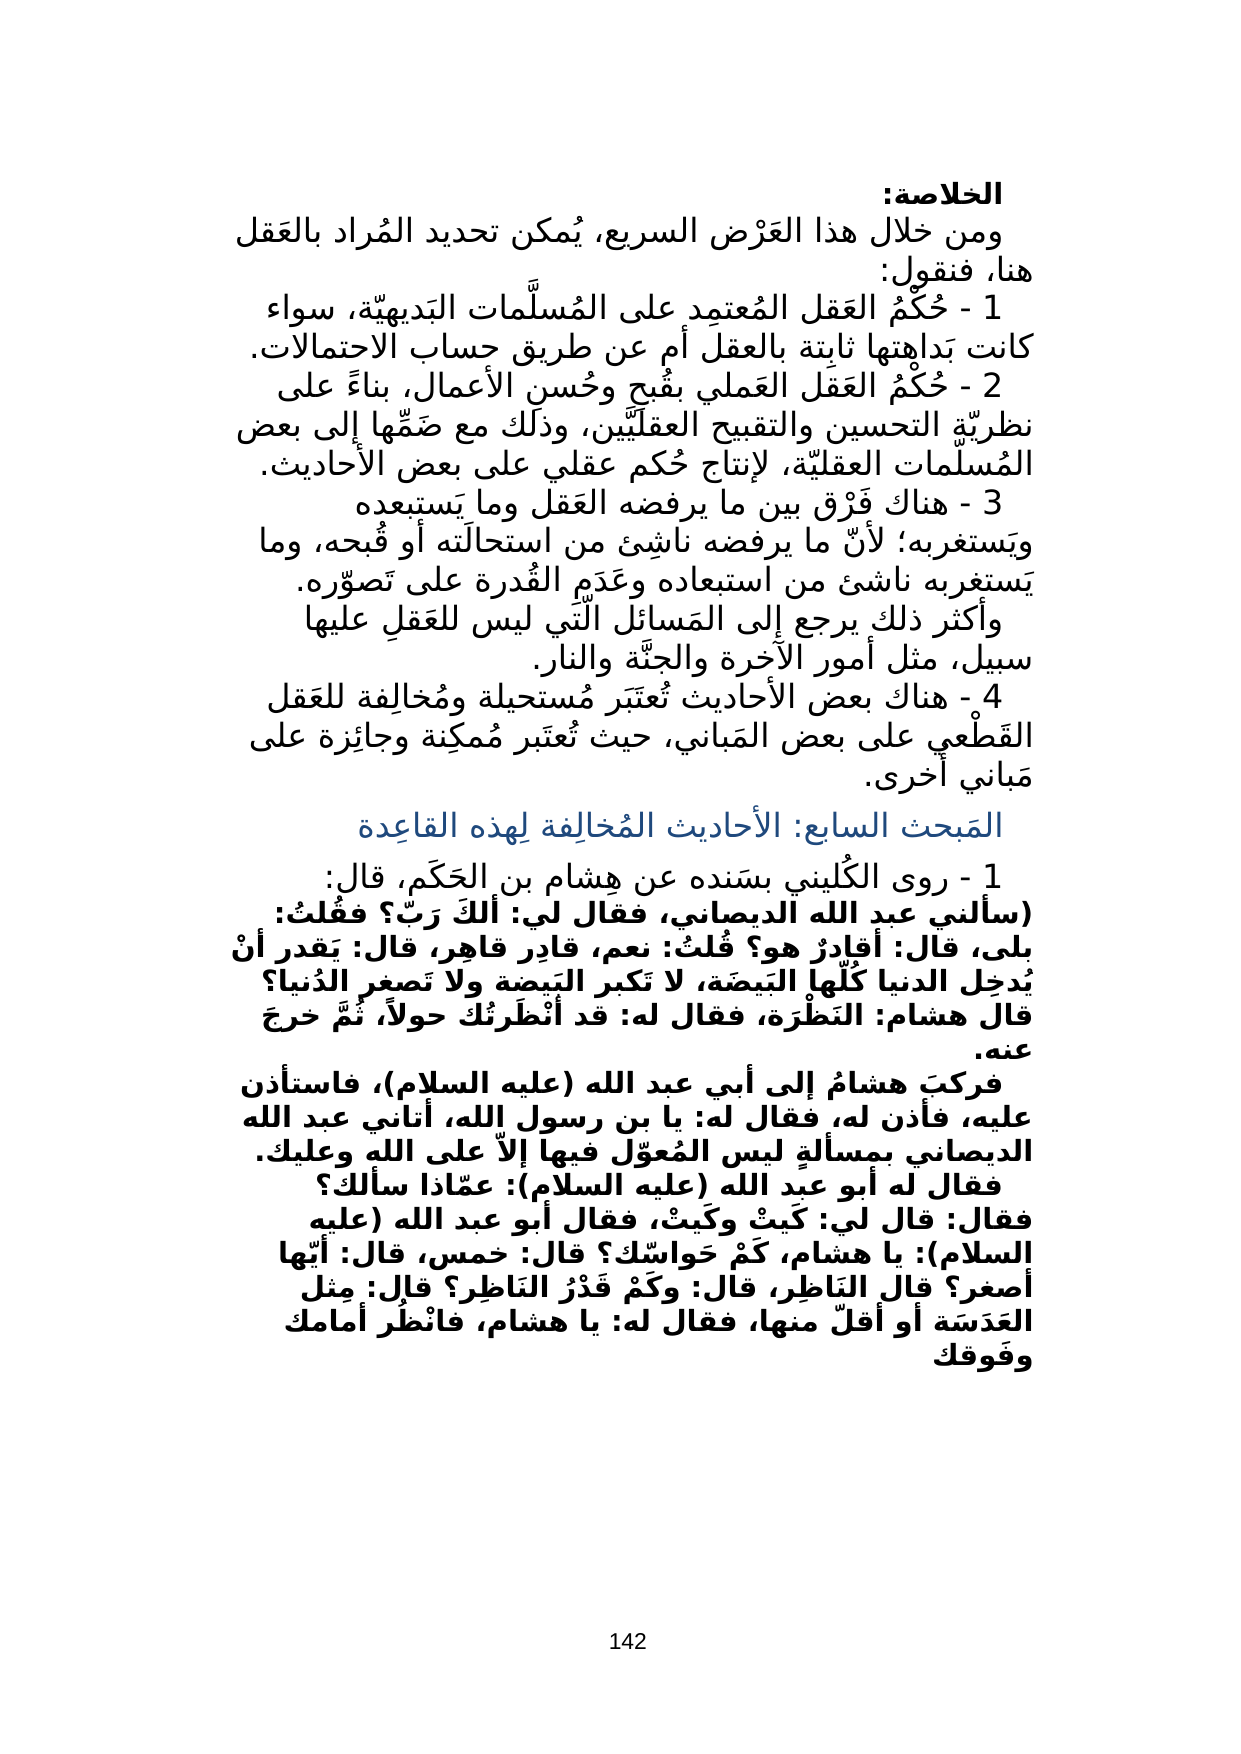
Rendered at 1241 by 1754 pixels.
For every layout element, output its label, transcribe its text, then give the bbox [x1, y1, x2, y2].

text 1 - حُكْمُ العَقل المُعتمِد على المُسلَّمات البَديهيّة، سواء كانت بَداهتها ثابِتة بالعقل أم عن طريق حساب الاحتمالات. [222, 289, 1033, 367]
text ومن خلال هذا العَرْض السريع، يُمكن تحديد المُراد بالعَقل هنا، فنقول: [222, 211, 1033, 289]
text فقال له أبو عبد الله‏ (عليه السلام): عمّاذا سألك؟ فقال: قال لي: كَيتْ وكَيتْ، فقال أبو عبد الله (عليه السلام): يا هشام، كَمْ حَواسّك؟ قال: خمس، قال: أيّها أصغر؟ قال النَاظِر، قال: وكَمْ قَدْرُ النَاظِر؟ قال: مِثل العَدَسَة أو أقلّ منها، فقال له: يا هشام، فانْظُر أمامك وفَوقك [222, 1168, 1033, 1372]
text الخلاصة: [222, 177, 1033, 211]
subtitle المَبحث السابع: الأحاديث المُخالِفة لِهذه القاعِدة [222, 806, 1033, 845]
text 4 - هناك بعض الأحاديث تُعتَبَر مُستحيلة ومُخالِفة للعَقل القَطْعي على بعض المَباني، حيث تُعتَبر مُمكِنة وجائِزة على مَباني أُخرى. [222, 677, 1033, 794]
text 2 - حُكْمُ العَقل العَملي بقُبحِ وحُسنِ الأعمال، بناءً على نظريّة التحسين والتقبيح العقليَّين، وذلك مع ضَمِّها إلى بعض المُسلّمات العقليّة، لإنتاج حُكم عقلي على بعض الأحاديث. [222, 367, 1033, 483]
text فركبَ هشامُ إلى أبي عبد الله (عليه السلام)، فاستأذن عليه، فأذن له، فقال له: يا بن رسول الله، أتاني عبد الله الديصاني بمسألةٍ ليس المُعوّل فيها إلاّ على الله وعليك. [222, 1066, 1033, 1168]
text 3 - هناك فَرْق بين ما يرفضه العَقل وما يَستبعده ويَستغربه؛ لأنّ ما يرفضه ناشِئ‏ من استحالَته أو قُبحه، وما يَستغربه ناشئ‏ من استبعاده وعَدَمِ القُدرة على تَصوّره. [222, 483, 1033, 600]
text وأكثر ذلك يرجع إلى المَسائل الّتي ليس للعَقلِ عليها سبيل، مثل أمور الآخرة والجنَّة والنار. [222, 600, 1033, 677]
text 1 - روى الكُليني بسَنده عن هِشام بن الحَكَم، قال: (سألني عبد الله الديصاني، فقال لي: ألكَ رَبّ؟ فقُلتُ: بلى، قال: أقادرٌ هو؟ قُلتُ: نعم، قادِر قاهِر، قال: يَقدر أنْ يُدخِل الدنيا كُلّها البَيضَة، لا تَكبر البَيضة ولا تَصغر الدُنيا؟ قال هشام: النَظْرَة، فقال له: قد أنْظَرتُك حولاً، ثُمَّ خرجَ عنه. [222, 858, 1033, 1066]
